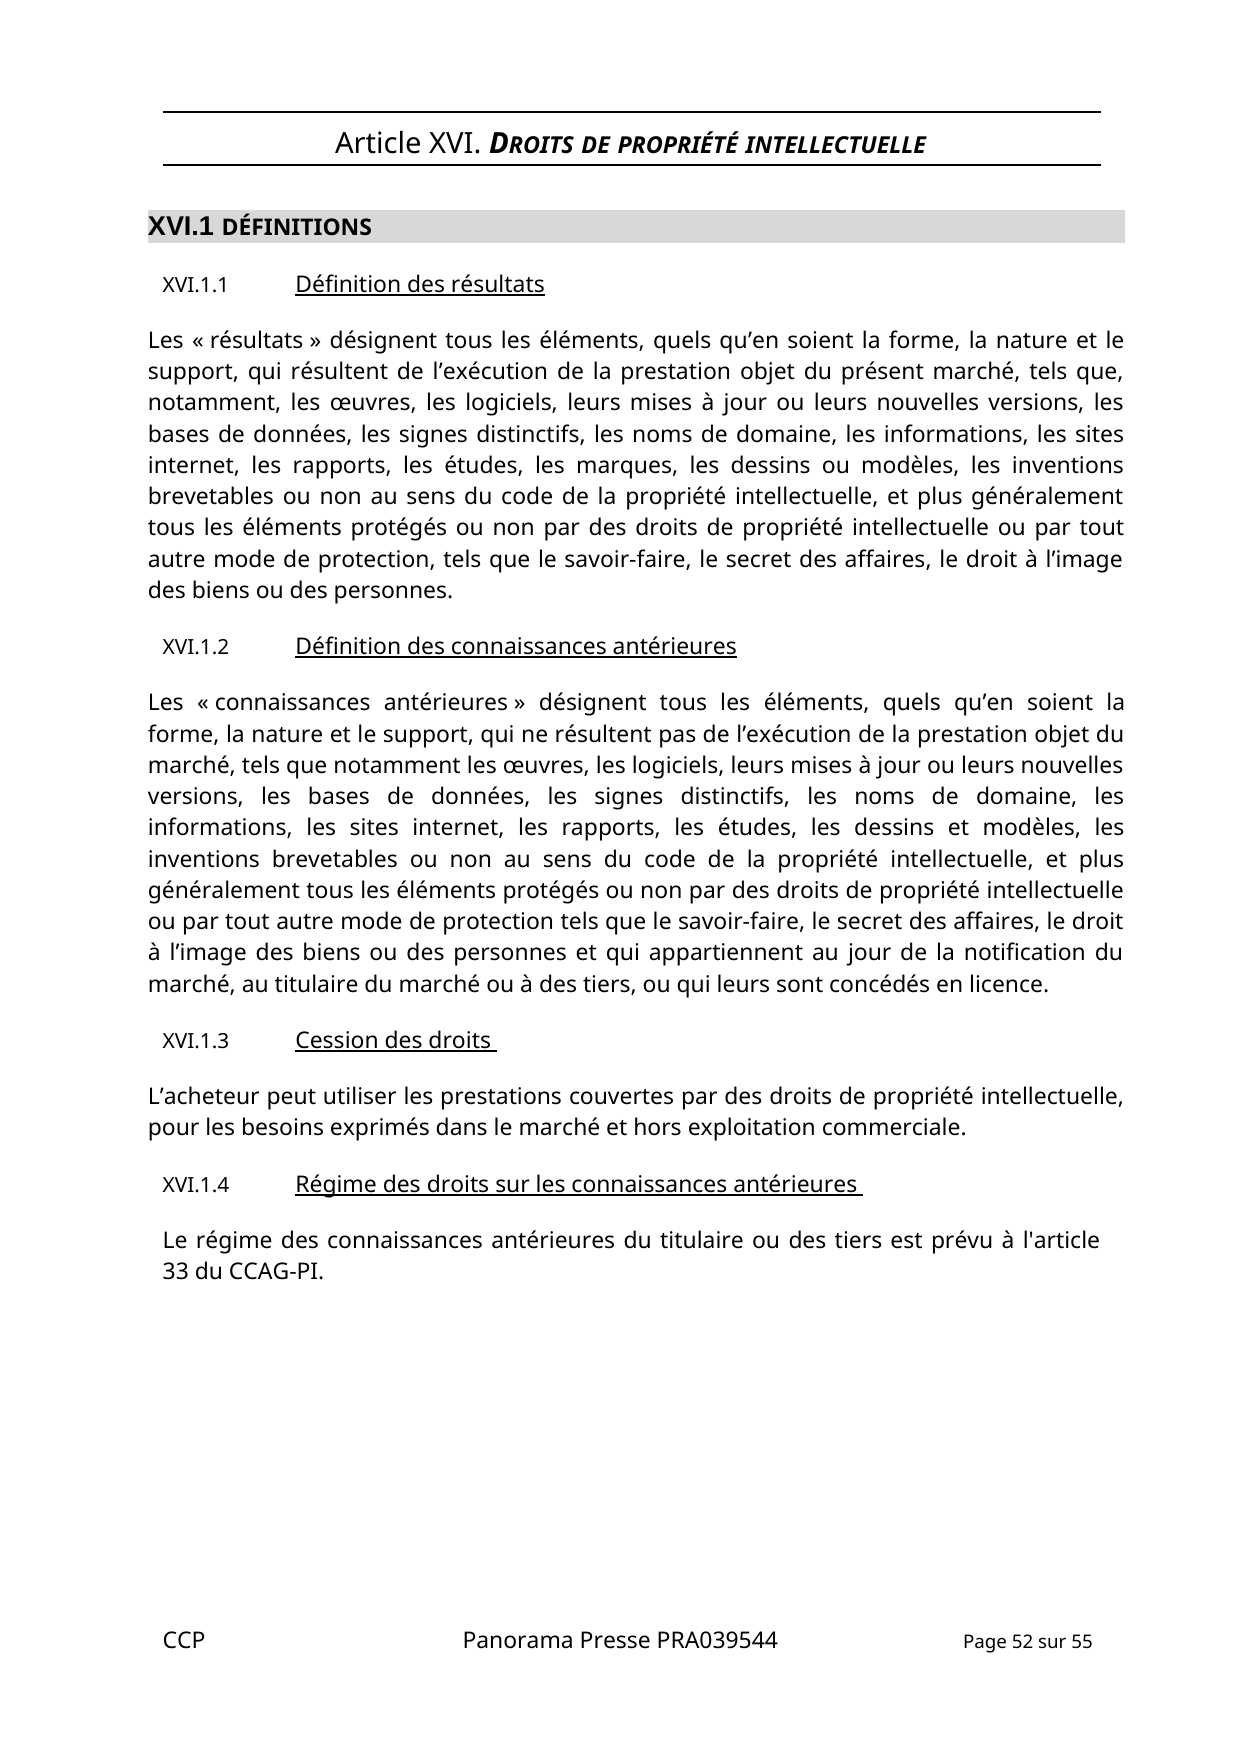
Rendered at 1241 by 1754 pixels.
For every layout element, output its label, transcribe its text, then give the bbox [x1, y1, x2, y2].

subtitle Droits de propriété intellectuelle [162, 112, 1101, 166]
text Les « connaissances antérieures » désignent tous les éléments, quels qu’en soient la forme, la nature et le support, qui ne résultent pas de l’exécution de la prestation objet du marché, tels que notamment les œuvres, les logiciels, leurs mises à jour ou leurs nouvelles versions, les bases de données, les signes distinctifs, les noms de domaine, les informations, les sites internet, les rapports, les études, les dessins et modèles, les inventions brevetables ou non au sens du code de la propriété intellectuelle, et plus généralement tous les éléments protégés ou non par des droits de propriété intellectuelle ou par tout autre mode de protection tels que le savoir-faire, le secret des affaires, le droit à l’image des biens ou des personnes et qui appartiennent au jour de la notification du marché, au titulaire du marché ou à des tiers, ou qui leurs sont concédés en licence. [148, 686, 1125, 999]
subtitle Définitions [148, 210, 1125, 243]
subtitle Définition des connaissances antérieures [162, 630, 1125, 661]
subtitle Définition des résultats [162, 268, 1125, 299]
subtitle Régime des droits sur les connaissances antérieures [162, 1168, 1125, 1199]
subtitle Cession des droits [162, 1024, 1125, 1055]
text L’acheteur peut utiliser les prestations couvertes par des droits de propriété intellectuelle, pour les besoins exprimés dans le marché et hors exploitation commerciale. [148, 1080, 1125, 1143]
text Le régime des connaissances antérieures du titulaire ou des tiers est prévu à l'article 33 du CCAG-PI. [162, 1224, 1101, 1286]
text Les « résultats » désignent tous les éléments, quels qu’en soient la forme, la nature et le support, qui résultent de l’exécution de la prestation objet du présent marché, tels que, notamment, les œuvres, les logiciels, leurs mises à jour ou leurs nouvelles versions, les bases de données, les signes distinctifs, les noms de domaine, les informations, les sites internet, les rapports, les études, les marques, les dessins ou modèles, les inventions brevetables ou non au sens du code de la propriété intellectuelle, et plus généralement tous les éléments protégés ou non par des droits de propriété intellectuelle ou par tout autre mode de protection, tels que le savoir-faire, le secret des affaires, le droit à l’image des biens ou des personnes. [148, 324, 1125, 605]
